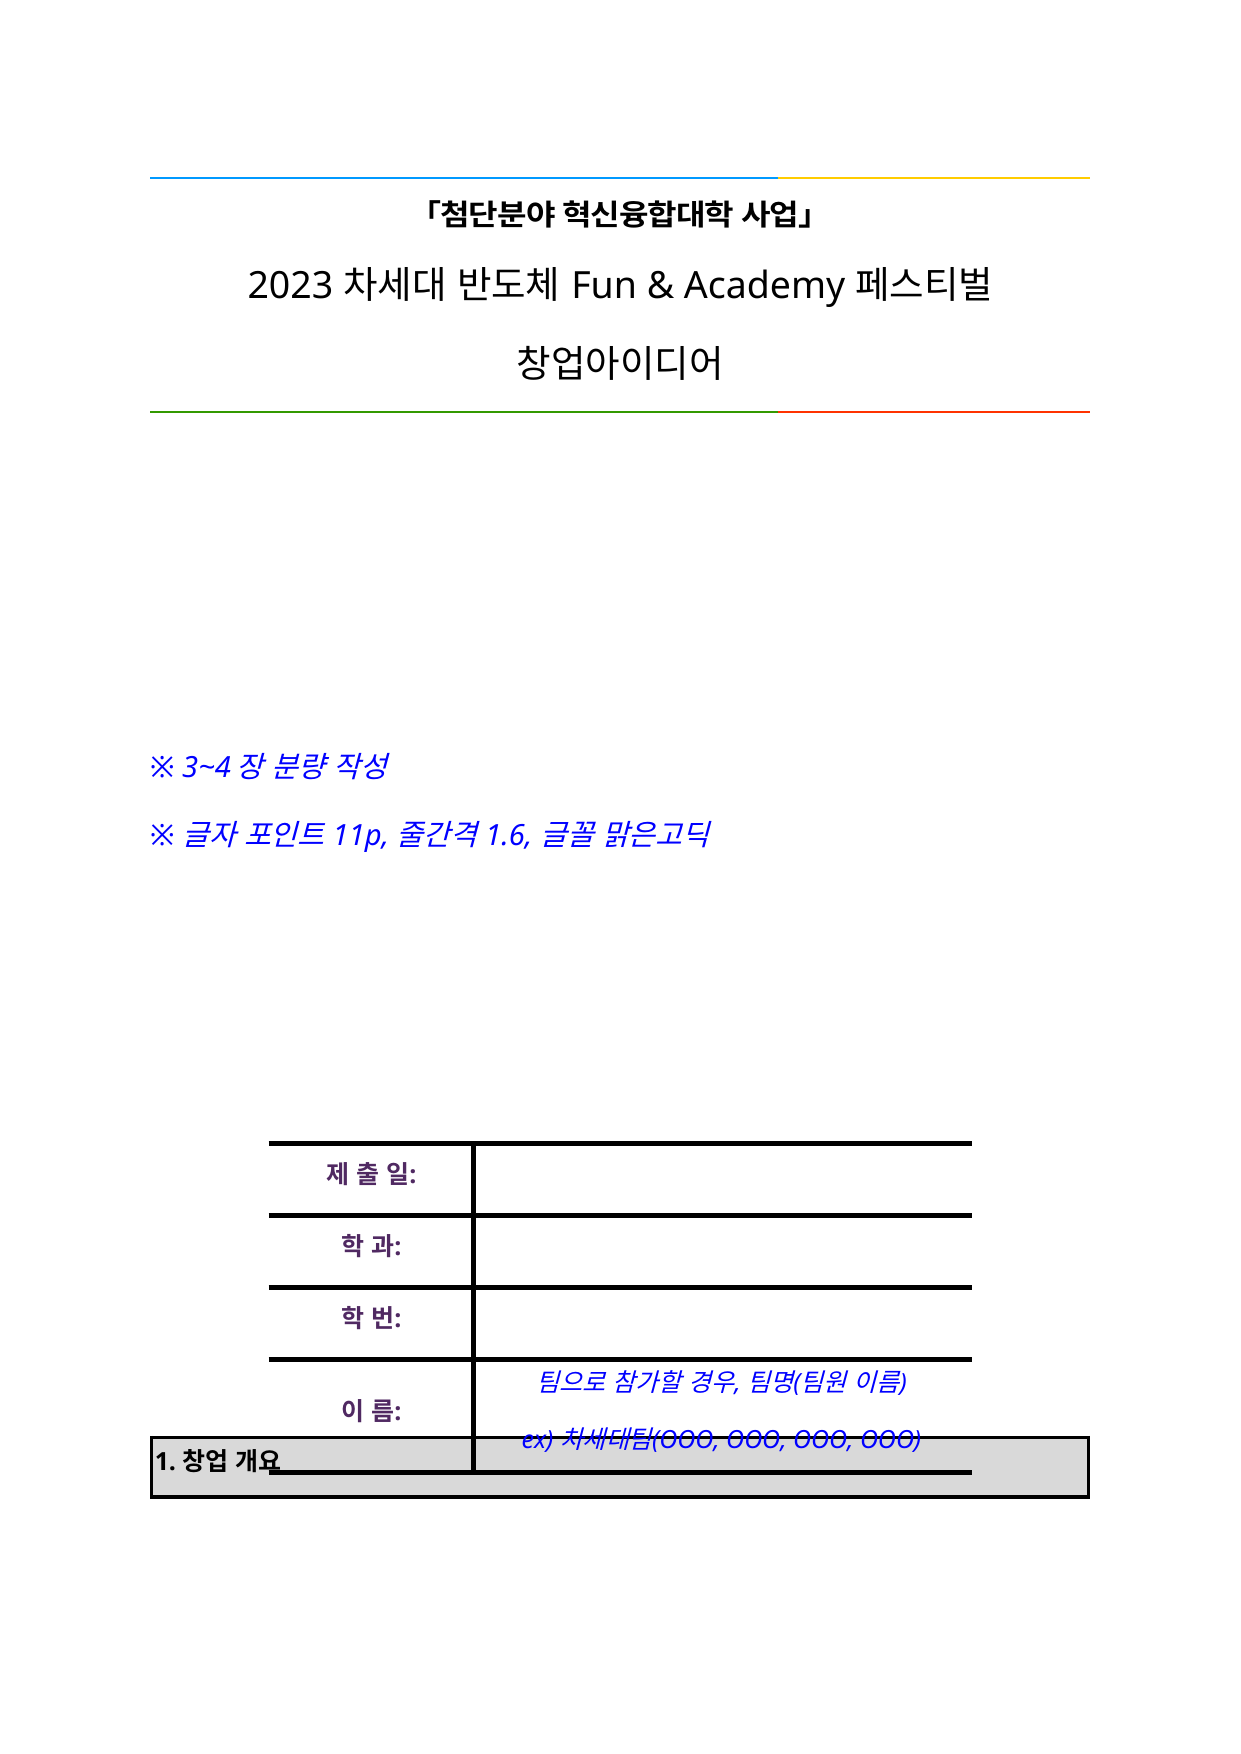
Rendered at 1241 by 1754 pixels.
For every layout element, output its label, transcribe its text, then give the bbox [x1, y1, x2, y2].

table_cell 팀으로 참가할 경우, 팀명(팀원 이름) ex) 차세대팀(OOO, OOO, OOO, OOO) [476, 1362, 972, 1470]
text ※ 3~4장 분량 작성 [150, 744, 1090, 786]
table_header 제 출 일: [269, 1146, 471, 1213]
table_header 1. 창업 개요 [153, 1439, 1087, 1495]
table_cell [476, 1218, 972, 1285]
table_header [476, 1146, 972, 1213]
table_cell 학 번: [269, 1290, 471, 1357]
table_cell 이 름: [269, 1362, 471, 1470]
table_cell 학 과: [269, 1218, 471, 1285]
table_cell 「첨단분야 혁신융합대학 사업」 2023 차세대 반도체 Fun & Academy 페스티벌 창업아이디어 [150, 180, 1090, 411]
text ※ 글자 포인트 11p, 줄간격 1.6, 글꼴 맑은고딕 [150, 812, 1090, 854]
table_cell [476, 1290, 972, 1357]
